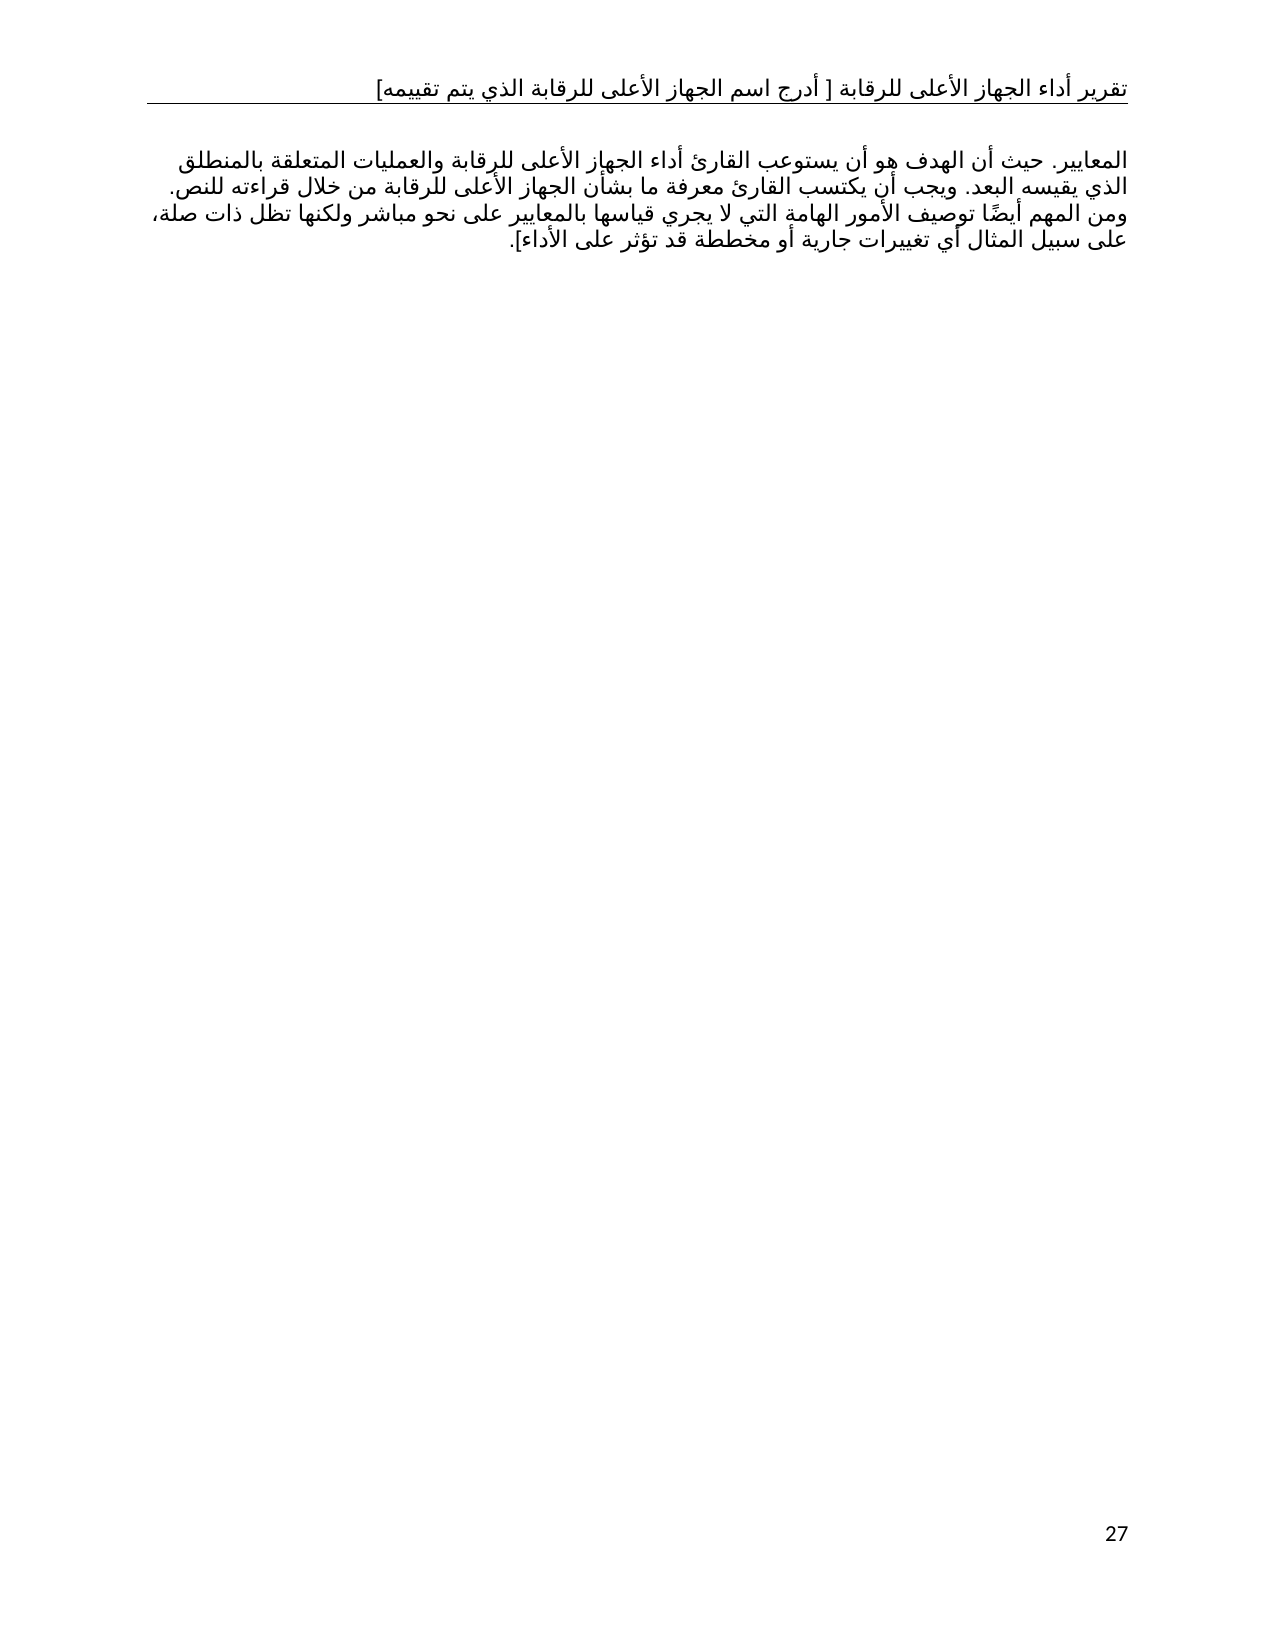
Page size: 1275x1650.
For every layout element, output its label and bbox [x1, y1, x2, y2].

text [147, 147, 1128, 252]
